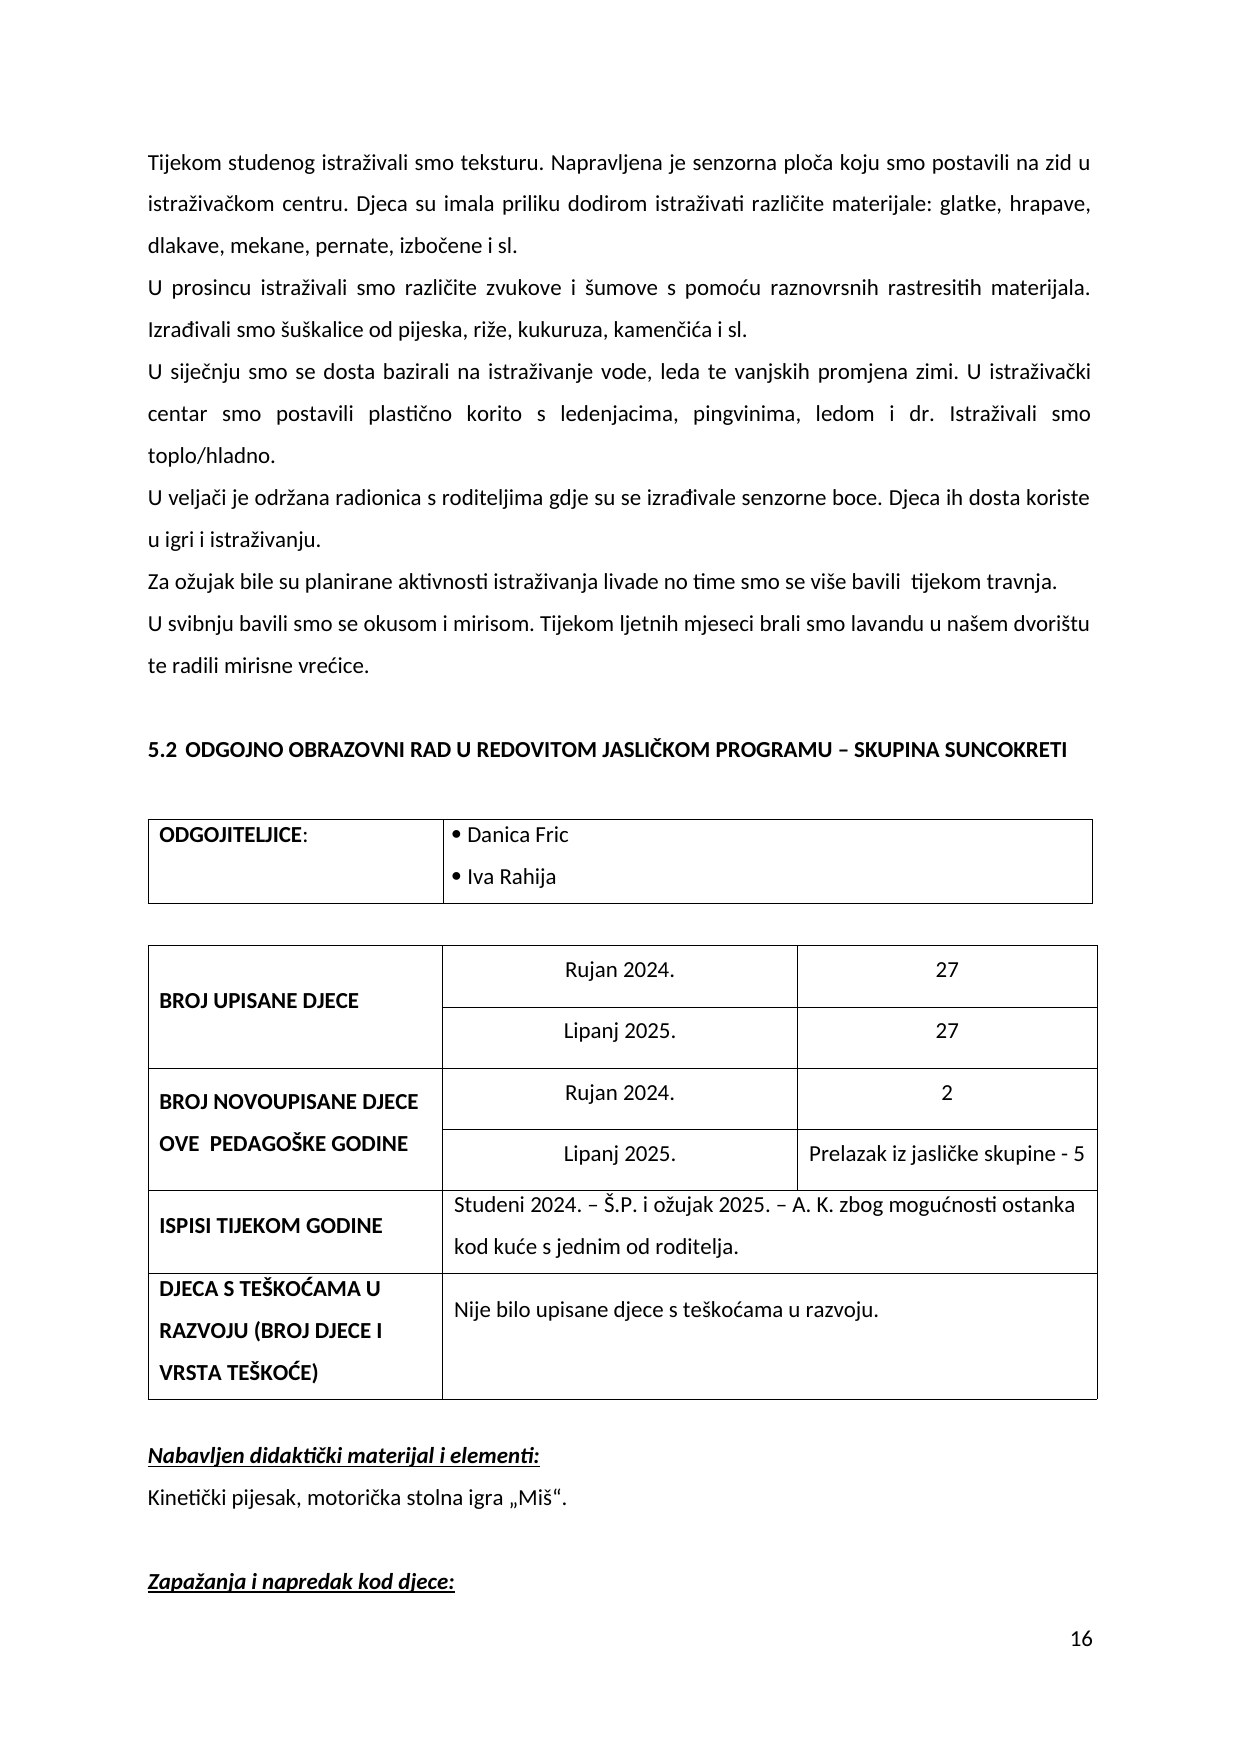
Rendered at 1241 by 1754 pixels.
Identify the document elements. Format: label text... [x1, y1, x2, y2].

text U prosincu istraživali smo različite zvukove i šumove s pomoću raznovrsnih rastresitih materijala. Izrađivali smo šuškalice od pijeska, riže, kukuruza, kamenčića i sl. [148, 273, 1093, 343]
text Za ožujak bile su planirane aktivnosti istraživanja livade no time smo se više bavili tijekom travnja. [148, 567, 1093, 595]
text Nabavljen didaktički materijal i elementi: [148, 1441, 1093, 1469]
text U veljači je održana radionica s roditeljima gdje su se izrađivale senzorne boce. Djeca ih dosta koriste u igri i istraživanju. [148, 483, 1093, 553]
text Zapažanja i napredak kod djece: [148, 1567, 1093, 1595]
text U siječnju smo se dosta bazirali na istraživanje vode, leda te vanjskih promjena zimi. U istraživački centar smo postavili plastično korito s ledenjacima, pingvinima, ledom i dr. Istraživali smo toplo/hladno. [148, 357, 1093, 469]
subtitle ODGOJNO OBRAZOVNI RAD U REDOVITOM JASLIČKOM PROGRAMU – SKUPINA SUNCOKRETI [148, 735, 1093, 763]
table_header 27 [798, 946, 1097, 1006]
table_cell DJECA S TEŠKOĆAMA U RAZVOJU (BROJ DJECE I VRSTA TEŠKOĆE) [149, 1274, 442, 1399]
text Tijekom studenog istraživali smo teksturu. Napravljena je senzorna ploča koju smo postavili na zid u istraživačkom centru. Djeca su imala priliku dodirom istraživati različite materijale: glatke, hrapave, dlakave, mekane, pernate, izbočene i sl. [148, 148, 1093, 259]
table_cell Nije bilo upisane djece s teškoćama u razvoju. [443, 1274, 1097, 1399]
table_cell Prelazak iz jasličke skupine - 5 [798, 1130, 1097, 1189]
table_cell ISPISI TIJEKOM GODINE [149, 1191, 442, 1273]
text Kinetički pijesak, motorička stolna igra „Miš“. [148, 1483, 1093, 1511]
table_header Rujan 2024. [443, 946, 797, 1006]
table_cell 2 [798, 1069, 1097, 1128]
table_cell 27 [798, 1008, 1097, 1067]
table_header ODGOJITELJICE: [149, 820, 443, 903]
table_cell Studeni 2024. – Š.P. i ožujak 2025. – A. K. zbog mogućnosti ostanka kod kuće s jednim od roditelja. [443, 1191, 1097, 1273]
text U svibnju bavili smo se okusom i mirisom. Tijekom ljetnih mjeseci brali smo lavandu u našem dvorištu te radili mirisne vrećice. [148, 609, 1093, 679]
table_cell Lipanj 2025. [443, 1008, 797, 1067]
table_cell Lipanj 2025. [443, 1130, 797, 1189]
table_cell Rujan 2024. [443, 1069, 797, 1128]
table_header Danica Fric Iva Rahija [444, 820, 1092, 903]
table_header BROJ UPISANE DJECE [149, 946, 442, 1067]
table_cell BROJ NOVOUPISANE DJECE OVE PEDAGOŠKE GODINE [149, 1069, 442, 1189]
